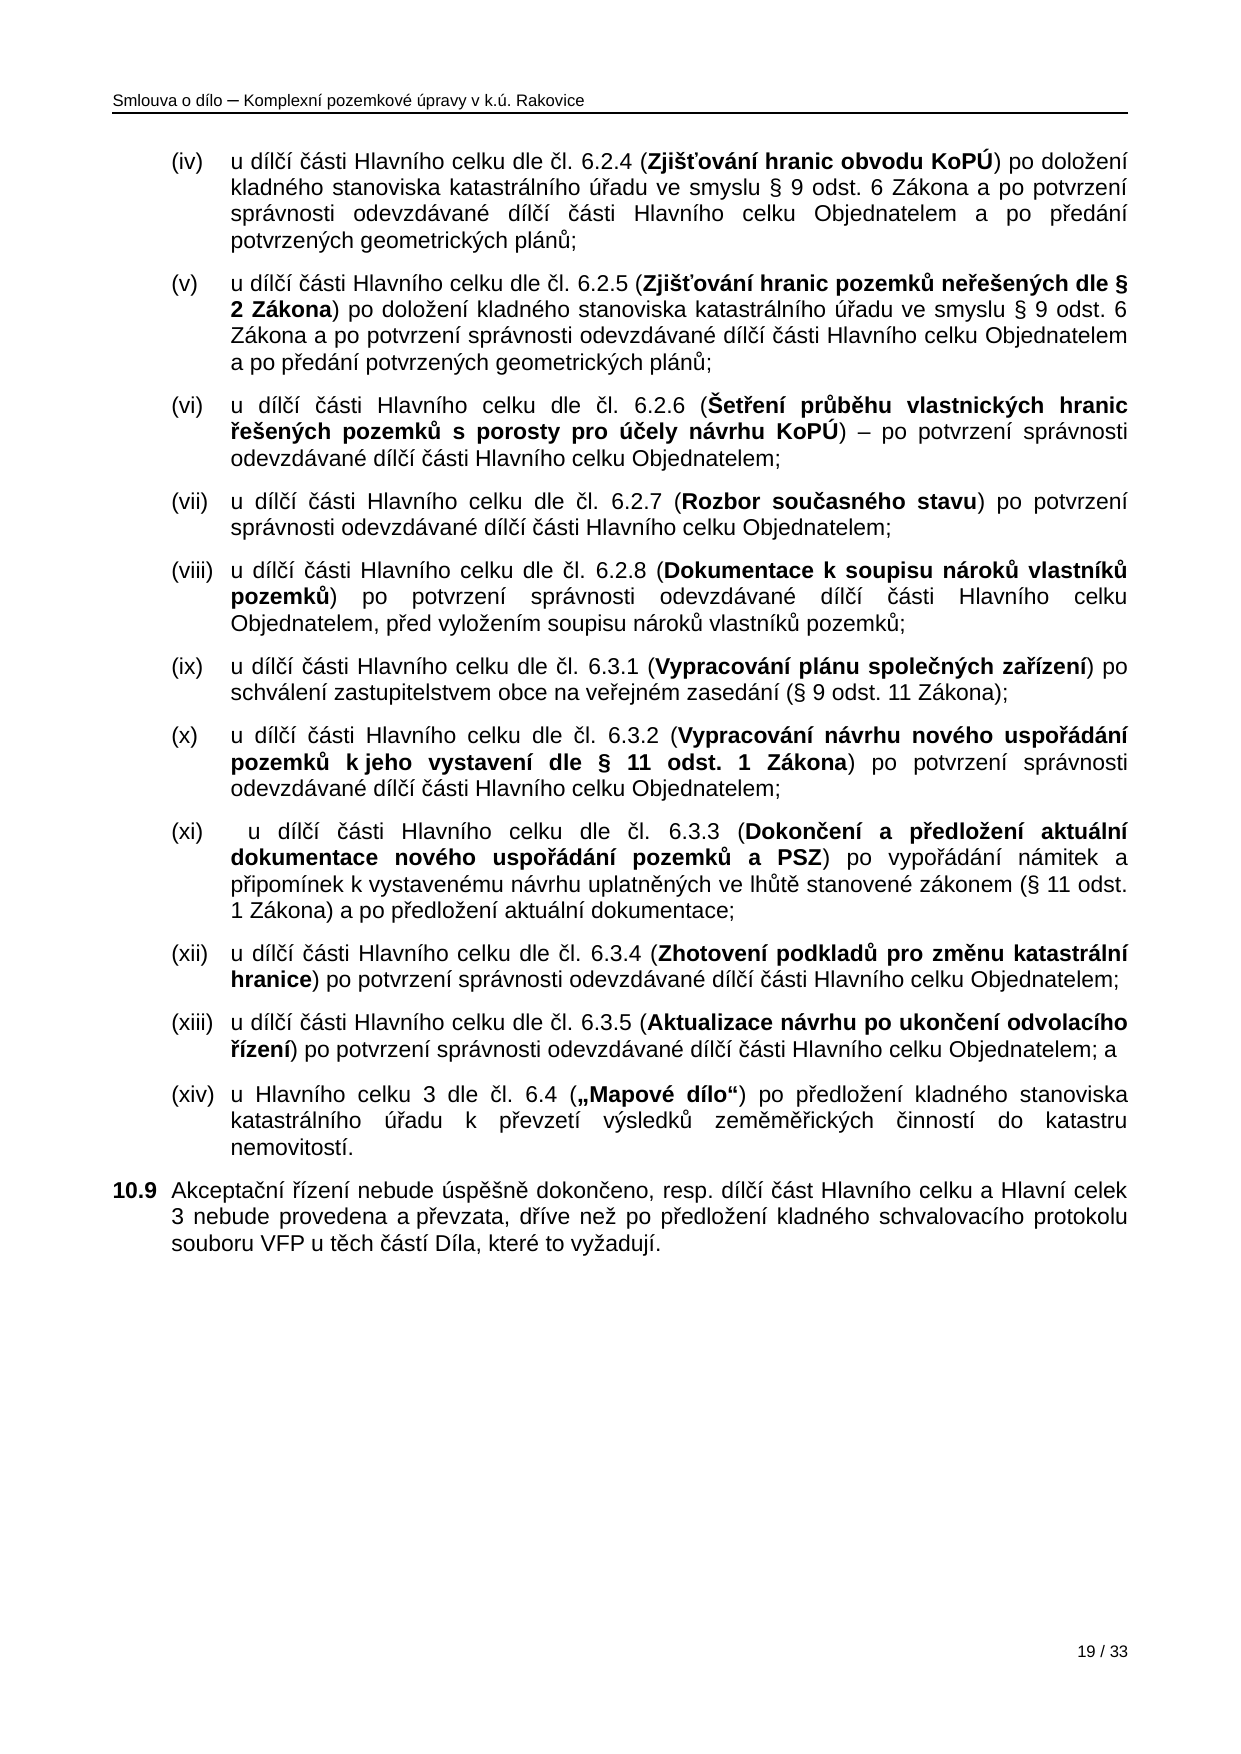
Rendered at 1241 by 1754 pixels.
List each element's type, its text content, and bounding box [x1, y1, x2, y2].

list u dílčí části Hlavního celku dle čl. 6.3.1 (Vypracování plánu společných zařízení) po schválení zastupitelstvem obce na veřejném zasedání (§ 9 odst. 11 Zákona); [171, 653, 1128, 705]
list u Hlavního celku 3 dle čl. 6.4 („Mapové dílo“) po předložení kladného stanoviska katastrálního úřadu k převzetí výsledků zeměměřických činností do katastru nemovitostí. [171, 1079, 1128, 1160]
list u dílčí části Hlavního celku dle čl. 6.2.7 (Rozbor současného stavu) po potvrzení správnosti odevzdávané dílčí části Hlavního celku Objednatelem; [171, 488, 1128, 540]
list u dílčí části Hlavního celku dle čl. 6.2.4 (Zjišťování hranic obvodu KoPÚ) po doložení kladného stanoviska katastrálního úřadu ve smyslu § 9 odst. 6 Zákona a po potvrzení správnosti odevzdávané dílčí části Hlavního celku Objednatelem a po předání potvrzených geometrických plánů; [171, 148, 1128, 253]
list u dílčí části Hlavního celku dle čl. 6.3.3 (Dokončení a předložení aktuální dokumentace nového uspořádání pozemků a PSZ) po vypořádání námitek a připomínek k vystavenému návrhu uplatněných ve lhůtě stanovené zákonem (§ 11 odst. 1 Zákona) a po předložení aktuální dokumentace; [171, 818, 1128, 923]
list u dílčí části Hlavního celku dle čl. 6.2.8 (Dokumentace k soupisu nároků vlastníků pozemků) po potvrzení správnosti odevzdávané dílčí části Hlavního celku Objednatelem, před vyložením soupisu nároků vlastníků pozemků; [171, 557, 1128, 636]
list u dílčí části Hlavního celku dle čl. 6.3.5 (Aktualizace návrhu po ukončení odvolacího řízení) po potvrzení správnosti odevzdávané dílčí části Hlavního celku Objednatelem; a [171, 1009, 1128, 1062]
text Akceptační řízení nebude úspěšně dokončeno, resp. dílčí část Hlavního celku a Hlavní celek 3 nebude provedena a převzata, dříve než po předložení kladného schvalovacího protokolu souboru VFP u těch částí Díla, které to vyžadují. [112, 1177, 1128, 1256]
list u dílčí části Hlavního celku dle čl. 6.3.2 (Vypracování návrhu nového uspořádání pozemků k jeho vystavení dle § 11 odst. 1 Zákona) po potvrzení správnosti odevzdávané dílčí části Hlavního celku Objednatelem; [171, 722, 1128, 801]
list u dílčí části Hlavního celku dle čl. 6.2.5 (Zjišťování hranic pozemků neřešených dle § 2 Zákona) po doložení kladného stanoviska katastrálního úřadu ve smyslu § 9 odst. 6 Zákona a po potvrzení správnosti odevzdávané dílčí části Hlavního celku Objednatelem a po předání potvrzených geometrických plánů; [171, 270, 1128, 375]
list u dílčí části Hlavního celku dle čl. 6.3.4 (Zhotovení podkladů pro změnu katastrální hranice) po potvrzení správnosti odevzdávané dílčí části Hlavního celku Objednatelem; [171, 940, 1128, 993]
list u dílčí části Hlavního celku dle čl. 6.2.6 (Šetření průběhu vlastnických hranic řešených pozemků s porosty pro účely návrhu KoPÚ) – po potvrzení správnosti odevzdávané dílčí části Hlavního celku Objednatelem; [171, 392, 1128, 471]
